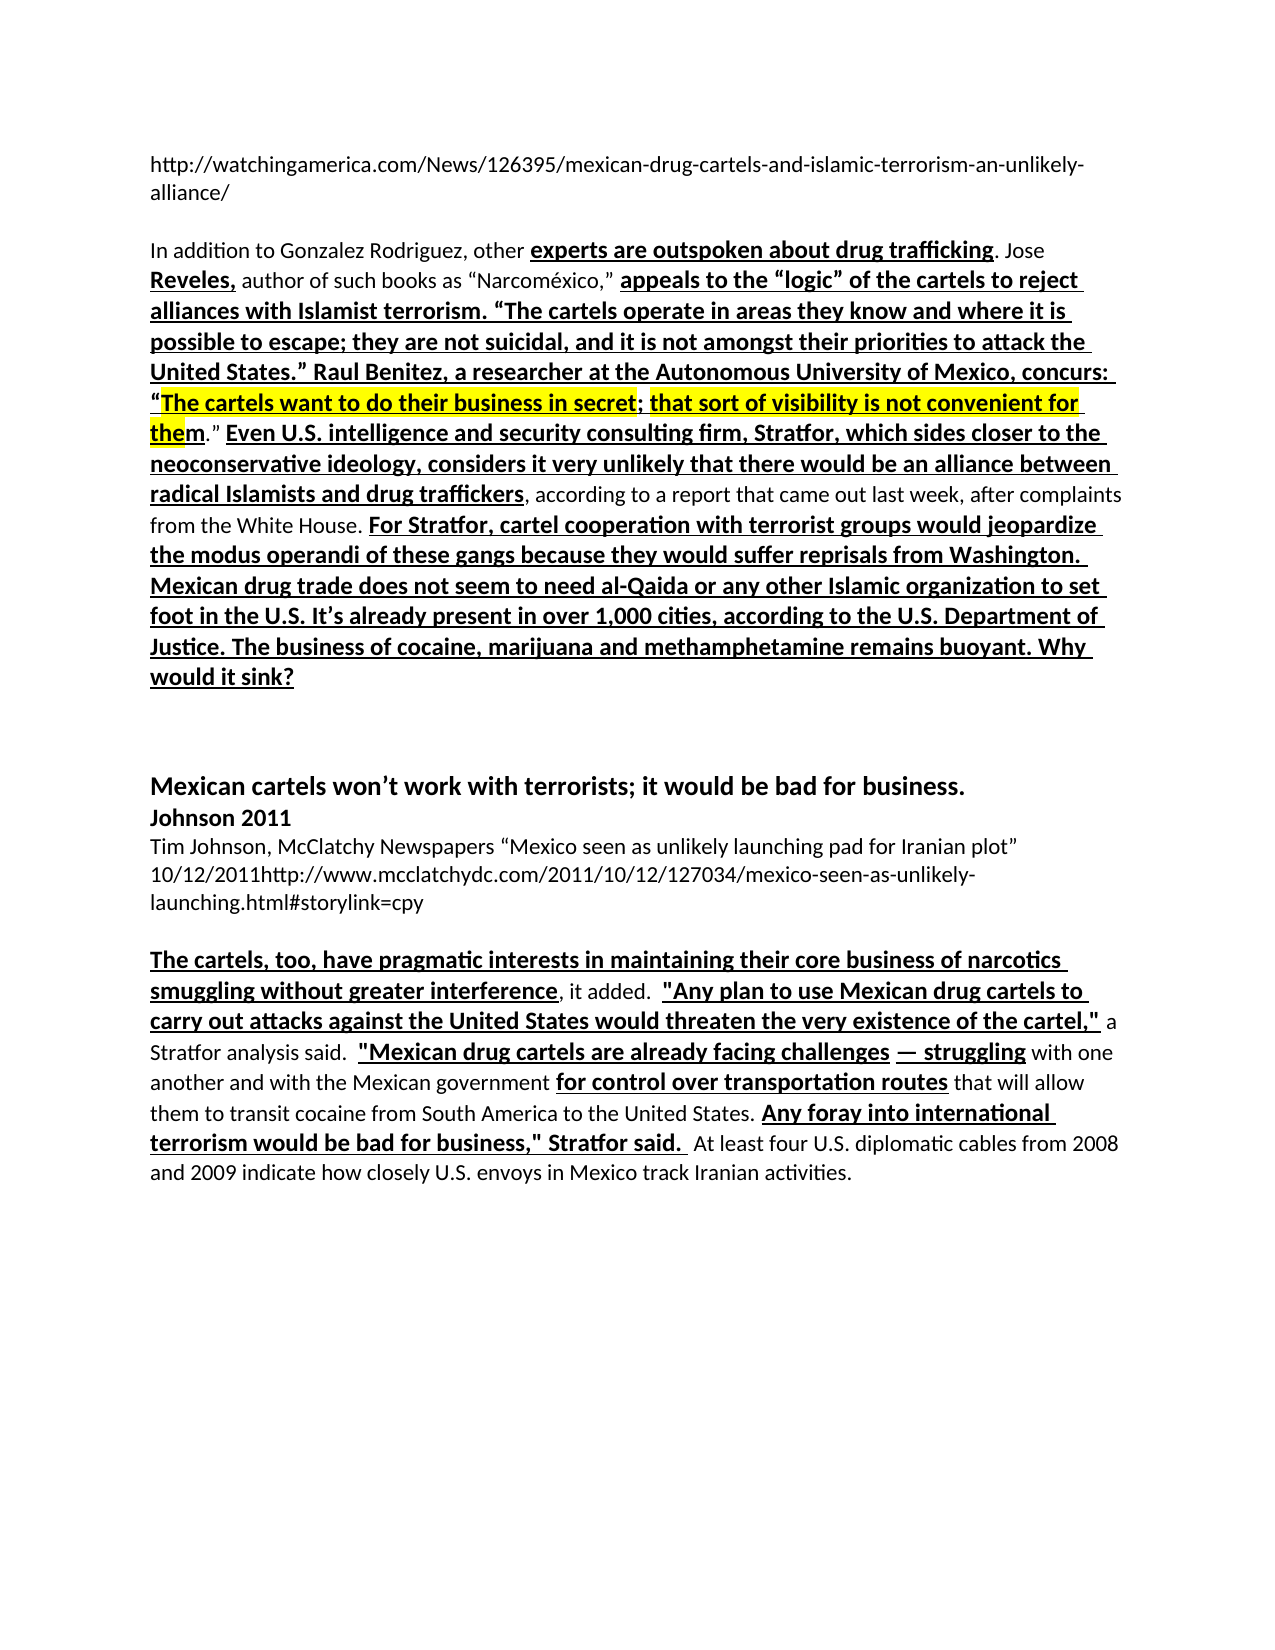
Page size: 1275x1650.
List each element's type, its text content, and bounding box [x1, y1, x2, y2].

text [150, 150, 1125, 206]
text In addition to Gonzalez Rodriguez, other experts are outspoken about drug trafficking. Jose Reveles, author of such books as “Narcoméxico,” appeals to the “logic” of the cartels to reject alliances with Islamist terrorism. “The cartels operate in areas they know and where it is possible to escape; they are not suicidal, and it is not amongst their priorities to attack the United States.” Raul Benitez, a researcher at the Autonomous University of Mexico, concurs: “The cartels want to do their business in secret; that sort of visibility is not convenient for them.” Even U.S. intelligence and security consulting firm, Stratfor, which sides closer to the neoconservative ideology, considers it very unlikely that there would be an alliance between radical Islamists and drug traffickers, according to a report that came out last week, after complaints from the White House. For Stratfor, cartel cooperation with terrorist groups would jeopardize the modus operandi of these gangs because they would suffer reprisals from Washington. Mexican drug trade does not seem to need al-Qaida or any other Islamic organization to set foot in the U.S. It’s already present in over 1,000 cities, according to the U.S. Department of Justice. The business of cocaine, marijuana and methamphetamine remains buoyant. Why would it sink? [150, 234, 1125, 692]
text The cartels, too, have pragmatic interests in maintaining their core business of narcotics smuggling without greater interference, it added. "Any plan to use Mexican drug cartels to carry out attacks against the United States would threaten the very existence of the cartel," a Stratfor analysis said. "Mexican drug cartels are already facing challenges — struggling with one another and with the Mexican government for control over transportation routes that will allow them to transit cocaine from South America to the United States. Any foray into international terrorism would be bad for business," Stratfor said. At least four U.S. diplomatic cables from 2008 and 2009 indicate how closely U.S. envoys in Mexico track Iranian activities. [150, 944, 1125, 1186]
text Johnson 2011 Tim Johnson, McClatchy Newspapers “Mexico seen as unlikely launching pad for Iranian plot” 10/12/2011http://www.mcclatchydc.com/2011/10/12/127034/mexico-seen-as-unlikely-launching.html#storylink=cpy [150, 802, 1125, 916]
subtitle Mexican cartels won’t work with terrorists; it would be bad for business. [150, 769, 1125, 802]
